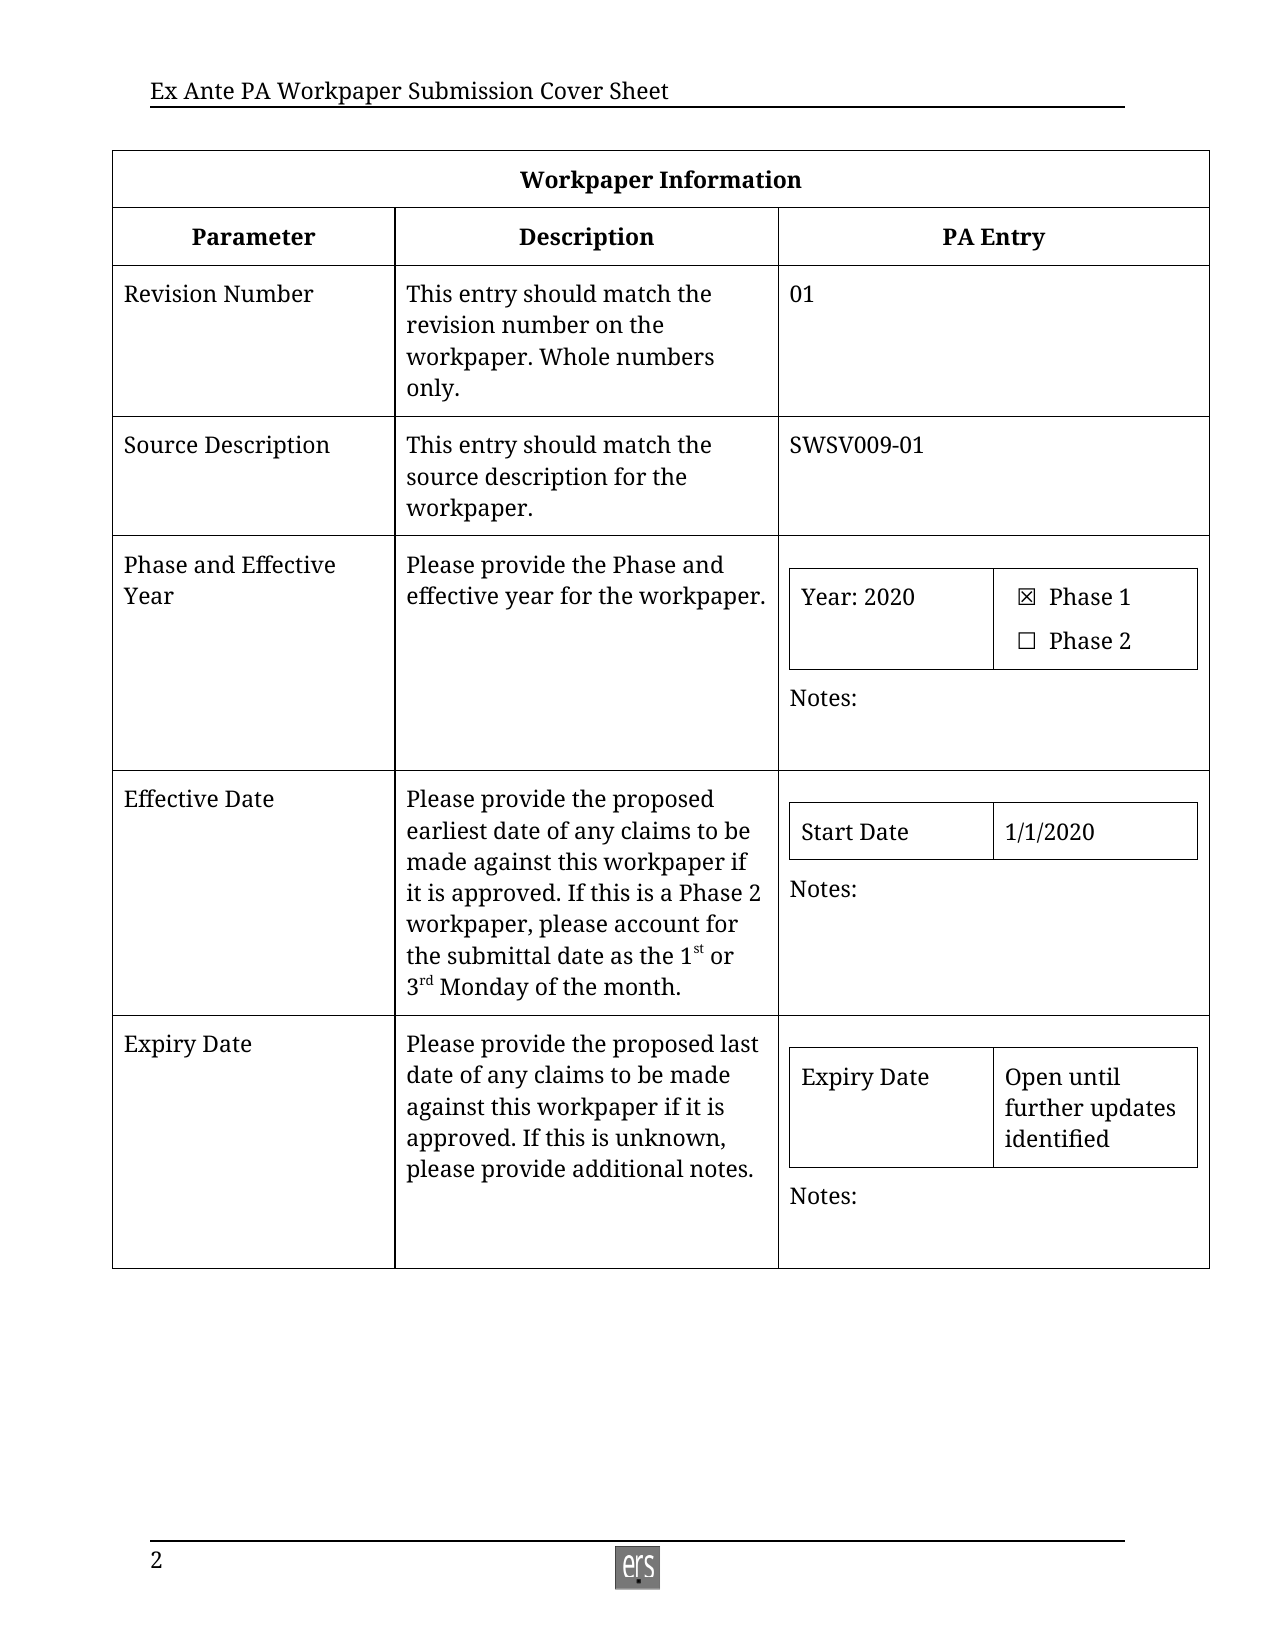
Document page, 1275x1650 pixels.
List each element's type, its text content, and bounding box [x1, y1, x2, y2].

table_cell This entry should match the revision number on the workpaper. Whole numbers only. [396, 266, 778, 416]
table_cell Revision Number [113, 266, 394, 416]
table_cell Notes: [779, 1016, 1209, 1268]
table_cell SWSV009-01 [779, 417, 1209, 535]
table_cell PA Entry [779, 208, 1209, 264]
table_cell Phase and Effective Year [113, 536, 394, 770]
table_cell 01 [779, 266, 1209, 416]
table_header Workpaper Information [113, 151, 1209, 207]
table_cell Effective Date [113, 771, 394, 1014]
table_cell This entry should match the source description for the workpaper. [396, 417, 778, 535]
table_cell Please provide the proposed earliest date of any claims to be made against this workpaper if it is approved. If this is a Phase 2 workpaper, please account for the submittal date as the 1st or 3rd Monday of the month. [396, 771, 778, 1014]
table_cell Source Description [113, 417, 394, 535]
table_cell Expiry Date [113, 1016, 394, 1268]
table_cell Parameter [113, 208, 394, 264]
table_cell Notes: [779, 771, 1209, 1014]
table_cell Please provide the Phase and effective year for the workpaper. [396, 536, 778, 770]
table_cell Notes: [779, 536, 1209, 770]
table_cell Please provide the proposed last date of any claims to be made against this workpaper if it is approved. If this is unknown, please provide additional notes. [396, 1016, 778, 1268]
table_cell Description [396, 208, 778, 264]
